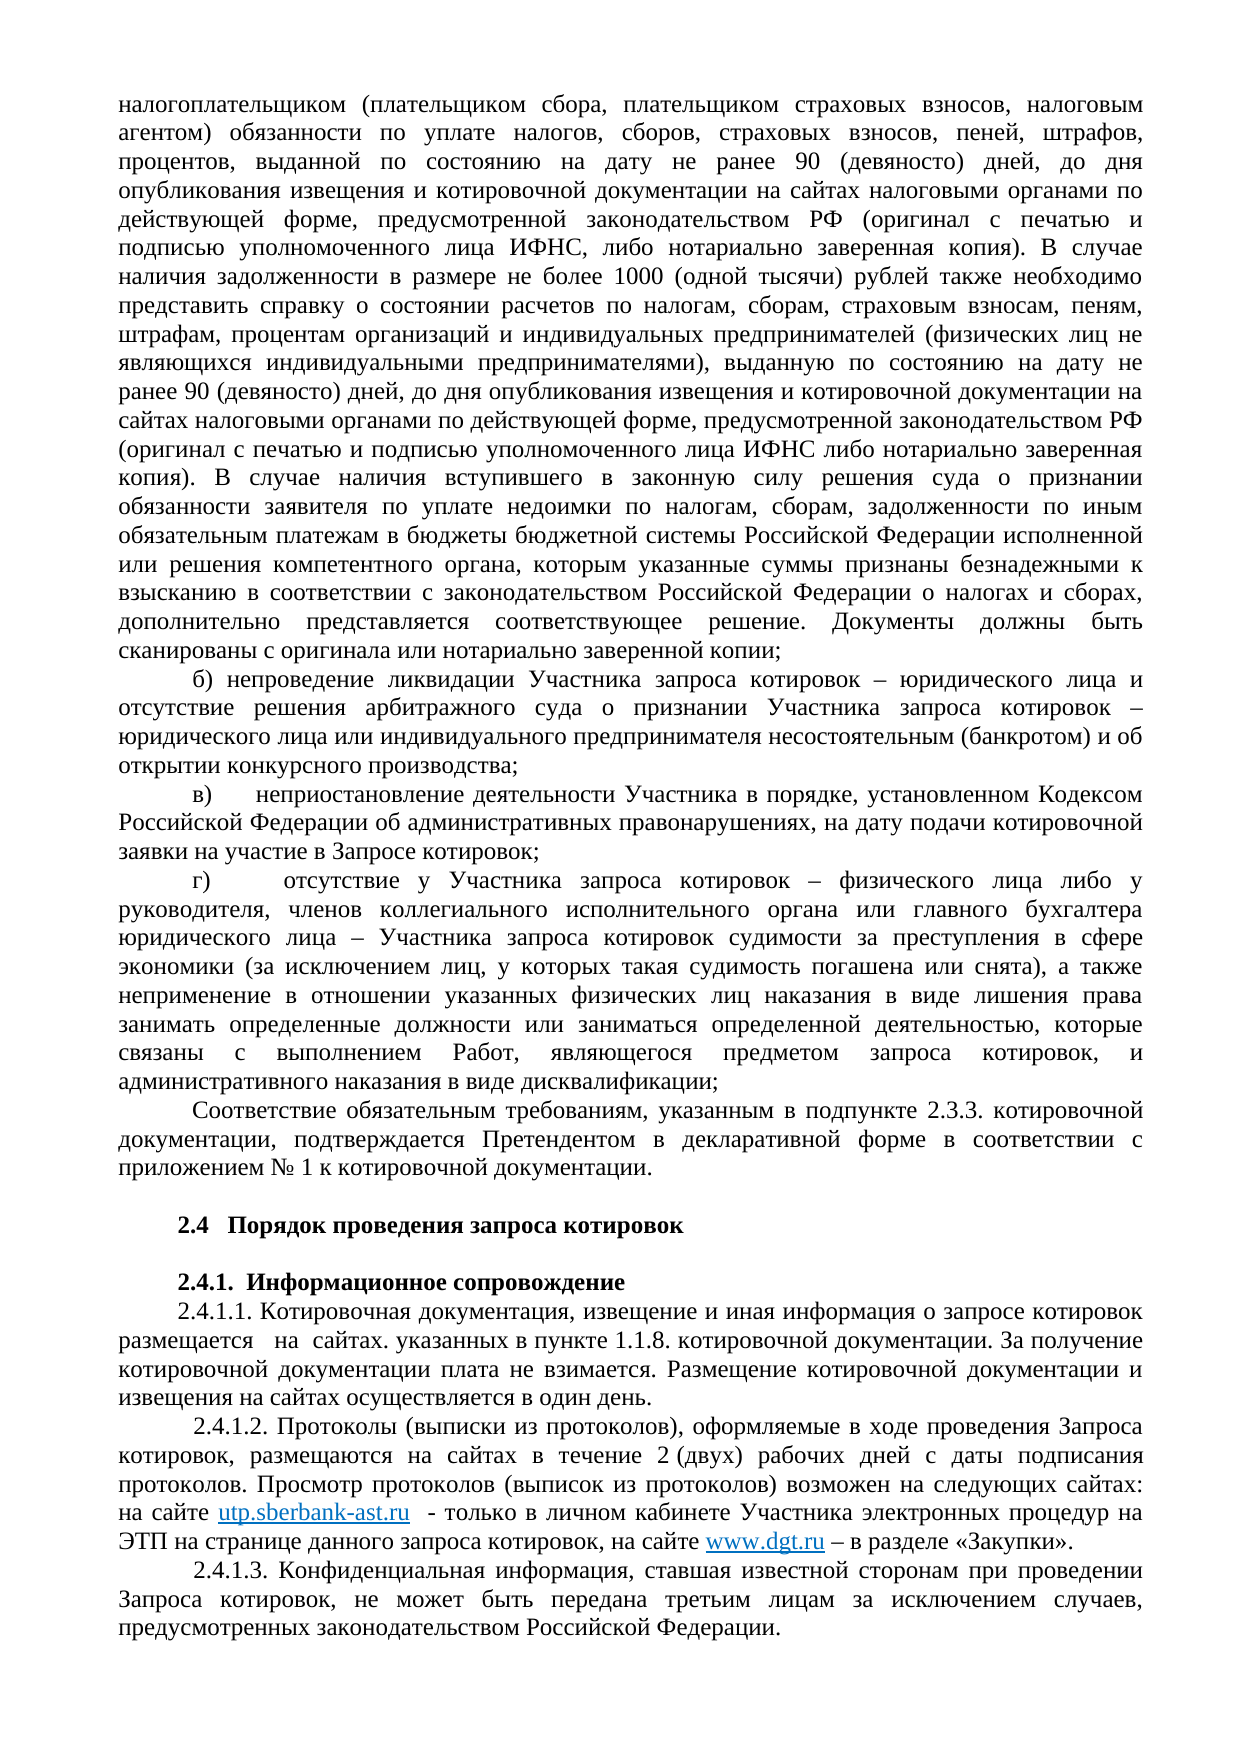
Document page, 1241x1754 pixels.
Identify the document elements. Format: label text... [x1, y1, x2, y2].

text в) неприостановление деятельности Участника в порядке, установленном Кодексом Российской Федерации об административных правонарушениях, на дату подачи котировочной заявки на участие в Запросе котировок; [118, 779, 1144, 865]
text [118, 89, 1144, 664]
subtitle 2.4 Порядок проведения запроса котировок [118, 1210, 1144, 1239]
subtitle 2.4.1. Информационное сопровождение [177, 1267, 1144, 1296]
text г) отсутствие у Участника запроса котировок – физического лица либо у руководителя, членов коллегиального исполнительного органа или главного бухгалтера юридического лица – Участника запроса котировок судимости за преступления в сфере экономики (за исключением лиц, у которых такая судимость погашена или снята), а также неприменение в отношении указанных физических лиц наказания в виде лишения права занимать определенные должности или заниматься определенной деятельностью, которые связаны с выполнением Работ, являющегося предметом запроса котировок, и административного наказания в виде дисквалификации; [118, 865, 1144, 1095]
text 2.4.1.3. Конфиденциальная информация, ставшая известной сторонам при проведении Запроса котировок, не может быть передана третьим лицам за исключением случаев, предусмотренных законодательством Российской Федерации. [118, 1555, 1144, 1641]
text Соответствие обязательным требованиям, указанным в подпункте 2.3.3. котировочной документации, подтверждается Претендентом в декларативной форме в соответствии с приложением № 1 к котировочной документации. [118, 1095, 1144, 1181]
text б) непроведение ликвидации Участника запроса котировок – юридического лица и отсутствие решения арбитражного суда о признании Участника запроса котировок – юридического лица или индивидуального предпринимателя несостоятельным (банкротом) и об открытии конкурсного производства; [118, 664, 1144, 779]
text 2.4.1.2. Протоколы (выписки из протоколов), оформляемые в ходе проведения Запроса котировок, размещаются на сайтах в течение 2 (двух) рабочих дней с даты подписания протоколов. Просмотр протоколов (выписок из протоколов) возможен на следующих сайтах: на сайте utp.sberbank-ast.ru - только в личном кабинете Участника электронных процедур на ЭТП на странице данного запроса котировок, на сайте www.dgt.ru – в разделе «Закупки». [118, 1411, 1144, 1555]
text 2.4.1.1. Котировочная документация, извещение и иная информация о запросе котировок размещается на сайтах. указанных в пункте 1.1.8. котировочной документации. За получение котировочной документации плата не взимается. Размещение котировочной документации и извещения на сайтах осуществляется в один день. [118, 1296, 1144, 1411]
